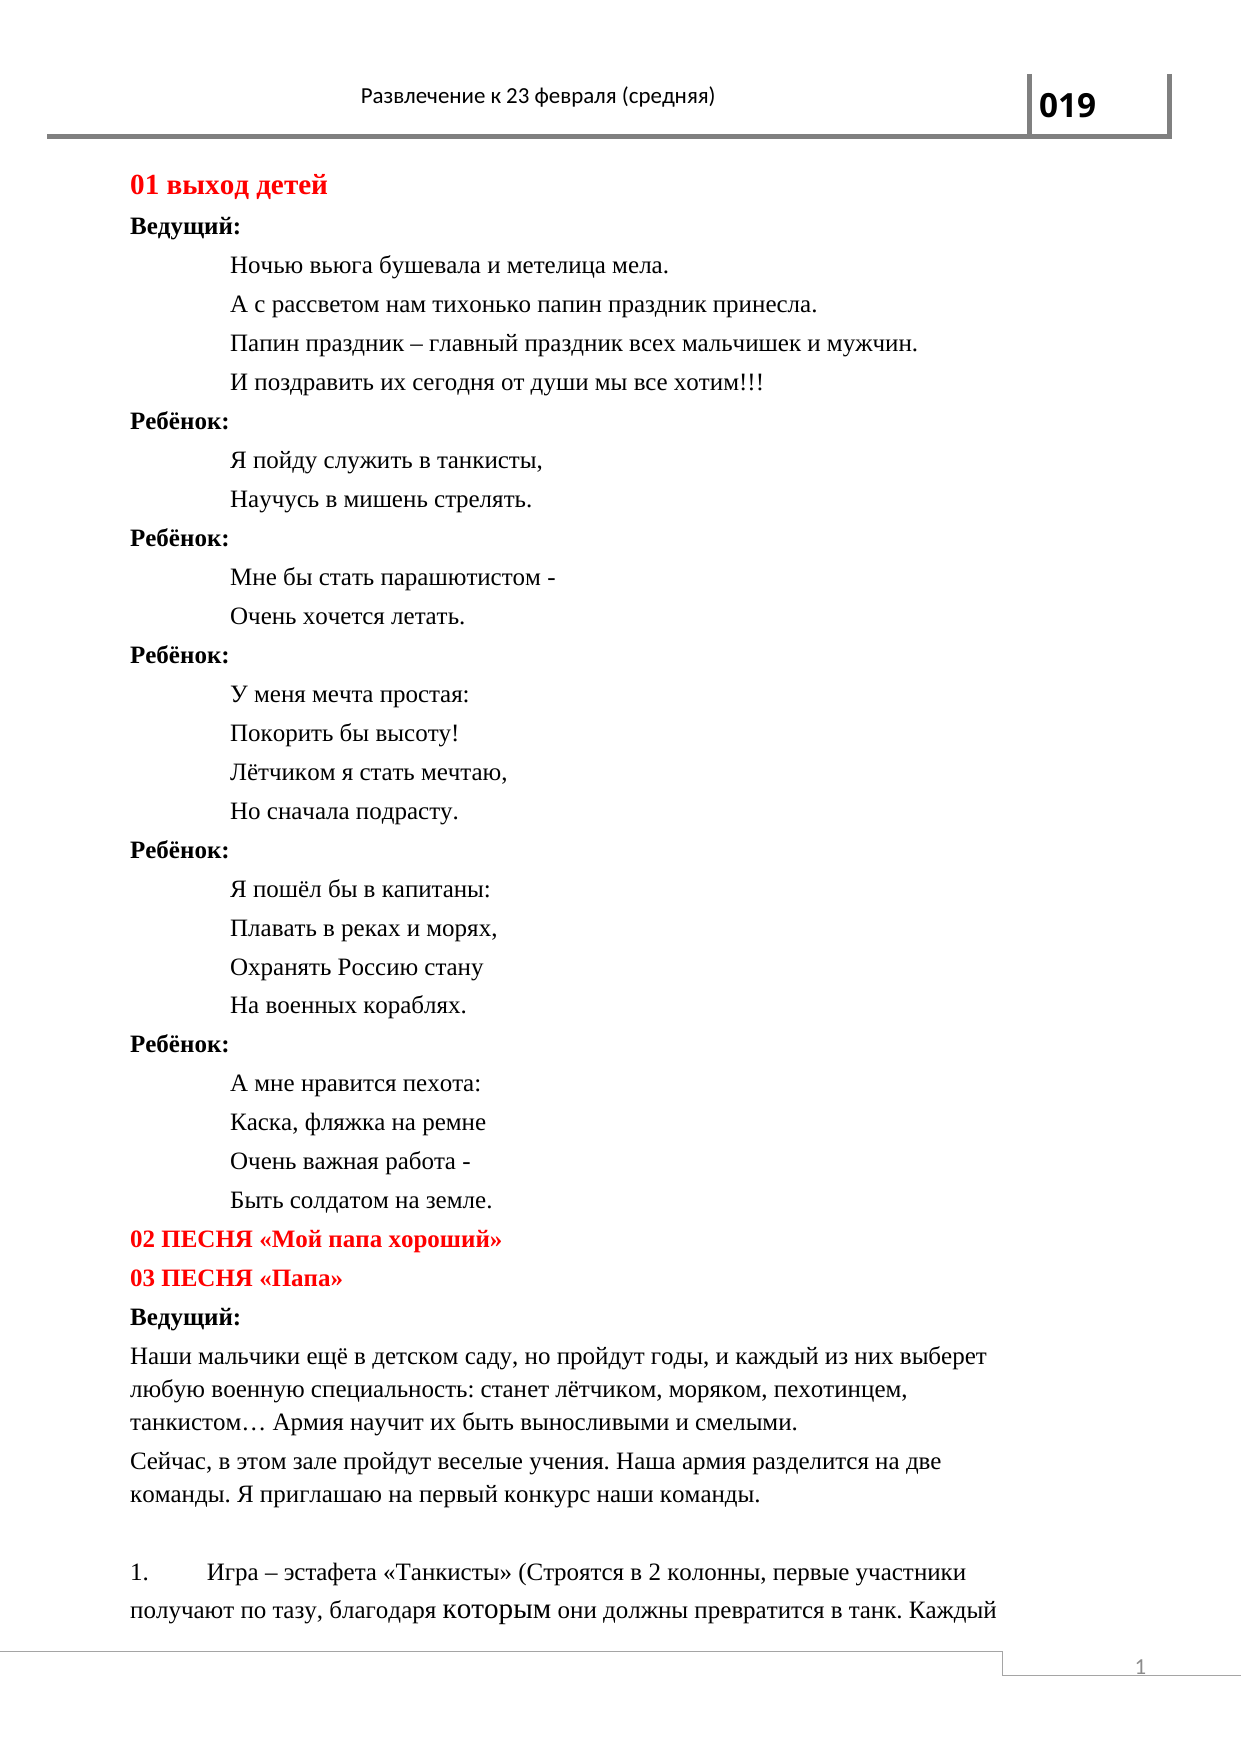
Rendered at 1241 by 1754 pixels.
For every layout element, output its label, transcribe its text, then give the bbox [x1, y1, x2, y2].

text Я пойду служить в танкисты, [130, 445, 1004, 474]
text Покорить бы высоту! [130, 718, 1004, 747]
text Плавать в реках и морях, [130, 913, 1004, 941]
text Ребёнок: [130, 835, 1004, 863]
text Ребёнок: [130, 640, 1004, 669]
text А с рассветом нам тихонько папин праздник принесла. [130, 289, 1004, 318]
text Ночью вьюга бушевала и метелица мела. [130, 250, 1004, 279]
text Очень хочется летать. [130, 601, 1004, 630]
text Лётчиком я стать мечтаю, [130, 757, 1004, 786]
text Наши мальчики ещё в детском саду, но пройдут годы, и каждый из них выберет любую военную специальность: станет лётчиком, моряком, пехотинцем, танкистом… Армия научит их быть выносливыми и смелыми. [130, 1341, 1004, 1436]
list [130, 1557, 1004, 1624]
text Ребёнок: [130, 406, 1004, 435]
text Ведущий: [130, 211, 1004, 240]
text Папин праздник – главный праздник всех мальчишек и мужчин. [130, 328, 1004, 357]
text А мне нравится пехота: [130, 1068, 1004, 1097]
text И поздравить их сегодня от души мы все хотим!!! [130, 367, 1004, 396]
text 02 ПЕСНЯ «Мой папа хороший» [130, 1224, 1004, 1253]
text У меня мечта простая: [130, 679, 1004, 708]
text 01 выход детей [130, 167, 1004, 201]
text Быть солдатом на земле. [130, 1185, 1004, 1214]
text На военных кораблях. [130, 991, 1004, 1019]
text 03 ПЕСНЯ «Папа» [130, 1263, 1004, 1292]
text Ведущий: [130, 1302, 1004, 1331]
text Ребёнок: [130, 1029, 1004, 1058]
text Научусь в мишень стрелять. [130, 484, 1004, 513]
text Каска, фляжка на ремне [130, 1107, 1004, 1136]
text Я пошёл бы в капитаны: [130, 874, 1004, 902]
text Сейчас, в этом зале пройдут веселые учения. Наша армия разделится на две команды. Я приглашаю на первый конкурс наши команды. [130, 1446, 1004, 1508]
text Но сначала подрасту. [130, 796, 1004, 824]
text Мне бы стать парашютистом - [130, 562, 1004, 591]
text Охранять Россию стану [130, 952, 1004, 980]
text Очень важная работа - [130, 1146, 1004, 1175]
text Ребёнок: [130, 523, 1004, 552]
